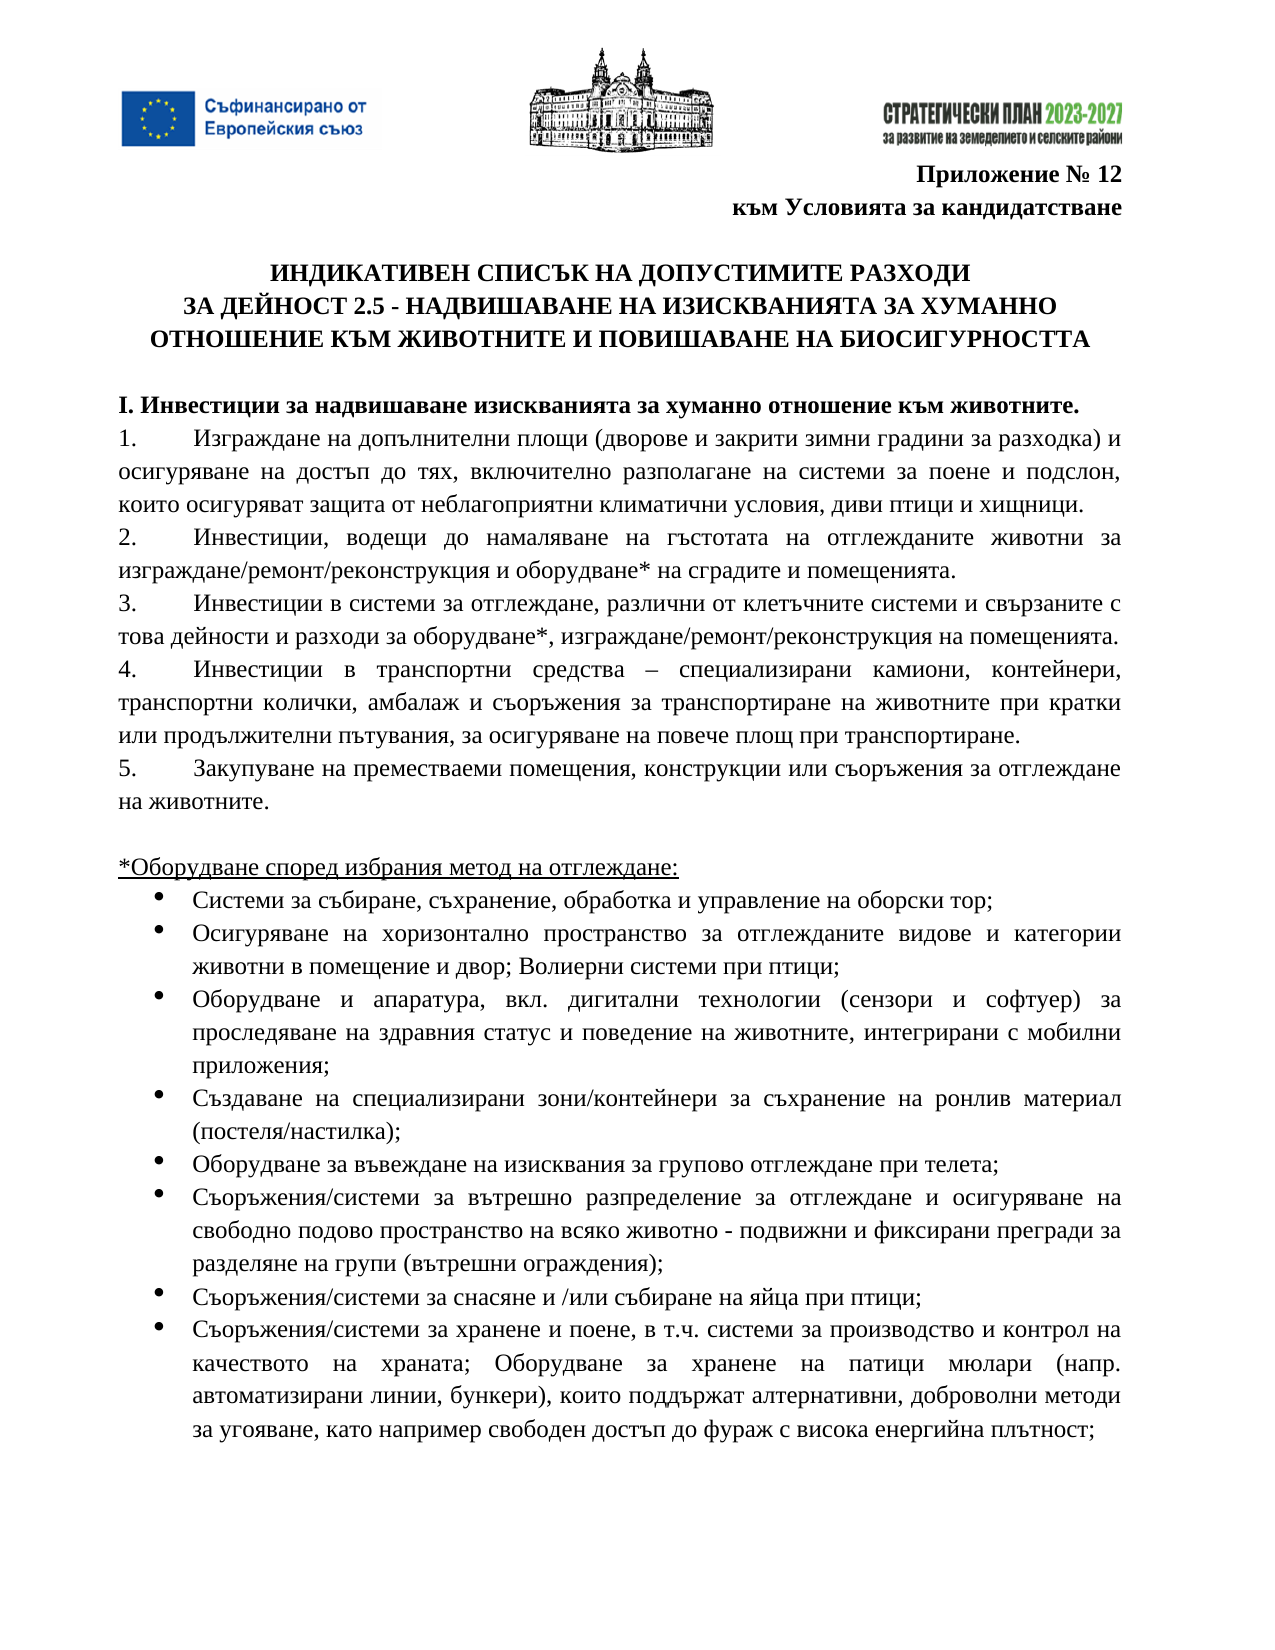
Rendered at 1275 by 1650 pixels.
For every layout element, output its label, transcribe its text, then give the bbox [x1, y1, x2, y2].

text Приложение № 12 [118, 159, 1122, 188]
text I. Инвестиции за надвишаване изискванията за хуманно отношение към животните. [118, 390, 1122, 419]
text 1. Изграждане на допълнителни площи (дворове и закрити зимни градини за разходка) и осигуряване на достъп до тях, включително разполагане на системи за поене и подслон, които осигуряват защита от неблагоприятни климатични условия, диви птици и хищници. [118, 423, 1122, 518]
list Съоръжения/системи за снасяне и /или събиране на яйца при птици; [154, 1282, 1122, 1310]
text 2. Инвестиции, водещи до намаляване на гъстотата на отглежданите животни за изграждане/ремонт/реконструкция и оборудване* на сградите и помещенията. [118, 522, 1122, 584]
text 5. Закупуване на преместваеми помещения, конструкции или съоръжения за отглеждане на животните. [118, 753, 1122, 815]
text 3. Инвестиции в системи за отглеждане, различни от клетъчните системи и свързаните с това дейности и разходи за оборудване*, изграждане/ремонт/реконструкция на помещенията. [118, 588, 1122, 650]
text към Условията за кандидатстване [118, 192, 1122, 221]
list Съоръжения/системи за хранене и поене, в т.ч. системи за производство и контрол на качеството на храната; Оборудване за хранене на патици мюлари (напр. автоматизирани линии, бункери), които поддържат алтернативни, доброволни методи за угояване, като например свободен достъп до фураж с висока енергийна плътност; [154, 1314, 1122, 1442]
list Осигуряване на хоризонтално пространство за отглежданите видове и категории животни в помещение и двор; Волиерни системи при птици; [154, 918, 1122, 980]
list Системи за събиране, съхранение, обработка и управление на оборски тор; [154, 885, 1122, 914]
list Оборудване и апаратура, вкл. дигитални технологии (сензори и софтуер) за проследяване на здравния статус и поведение на животните, интегрирани с мобилни приложения; [154, 984, 1122, 1079]
text ИНДИКАТИВЕН СПИСЪК НА ДОПУСТИМИТЕ РАЗХОДИ [118, 258, 1122, 287]
text ЗА ДЕЙНОСТ 2.5 - НАДВИШАВАНЕ НА ИЗИСКВАНИЯТА ЗА ХУМАННО ОТНОШЕНИЕ КЪМ ЖИВОТНИТЕ И ПОВИШАВАНЕ НА БИОСИГУРНОСТТА [118, 291, 1122, 353]
picture [118, 44, 1123, 159]
list Съоръжения/системи за вътрешно разпределение за отглеждане и осигуряване на свободно подово пространство на всяко животно - подвижни и фиксирани прегради за разделяне на групи (вътрешни ограждения); [154, 1182, 1122, 1277]
list Създаване на специализирани зони/контейнери за съхранение на ронлив материал (постеля/настилка); [154, 1083, 1122, 1145]
list Оборудване за въвеждане на изисквания за групово отглеждане при телета; [154, 1149, 1122, 1178]
text 4. Инвестиции в транспортни средства – специализирани камиони, контейнери, транспортни колички, амбалаж и съоръжения за транспортиране на животните при кратки или продължителни пътувания, за осигуряване на повече площ при транспортиране. [118, 654, 1122, 749]
text *Оборудване според избрания метод на отглеждане: [118, 852, 1122, 881]
